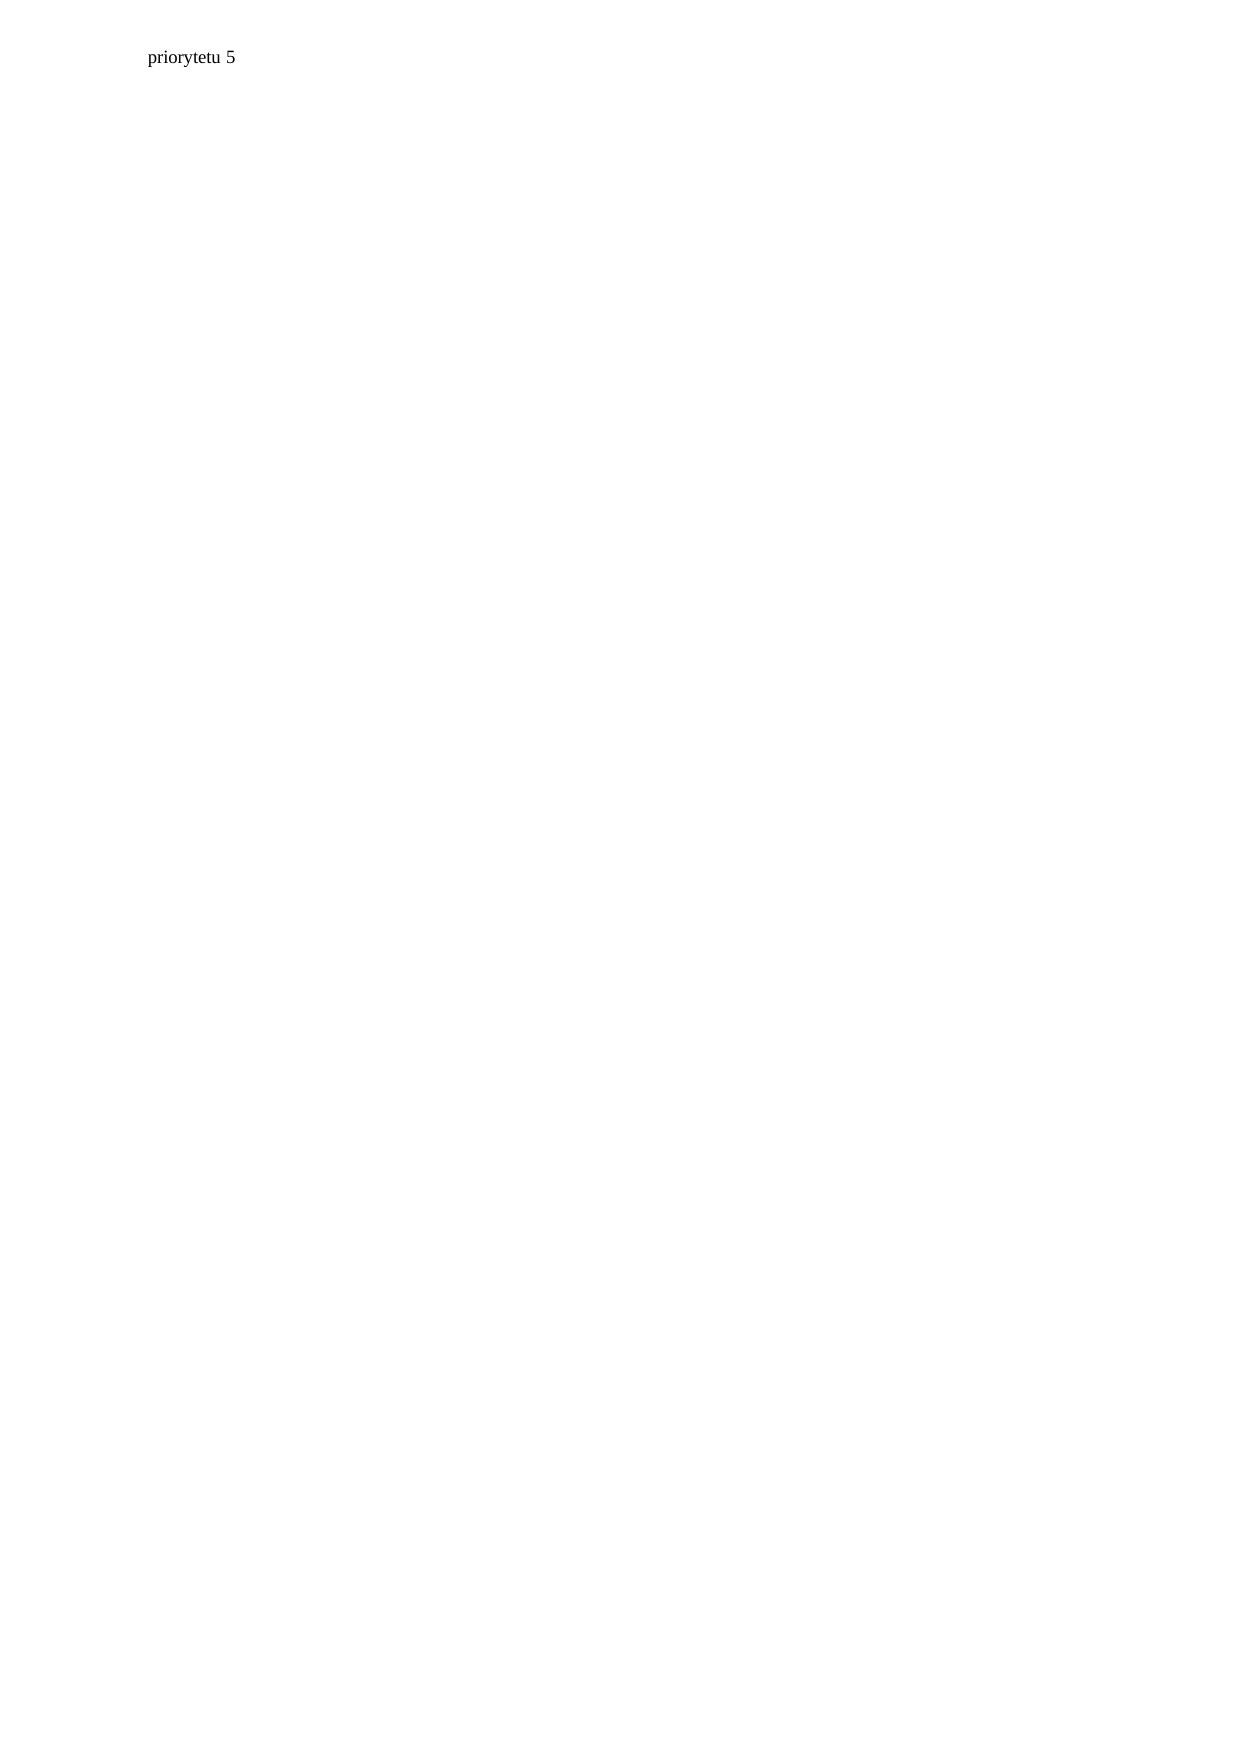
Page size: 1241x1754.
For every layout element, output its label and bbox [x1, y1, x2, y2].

text [148, 44, 1057, 68]
